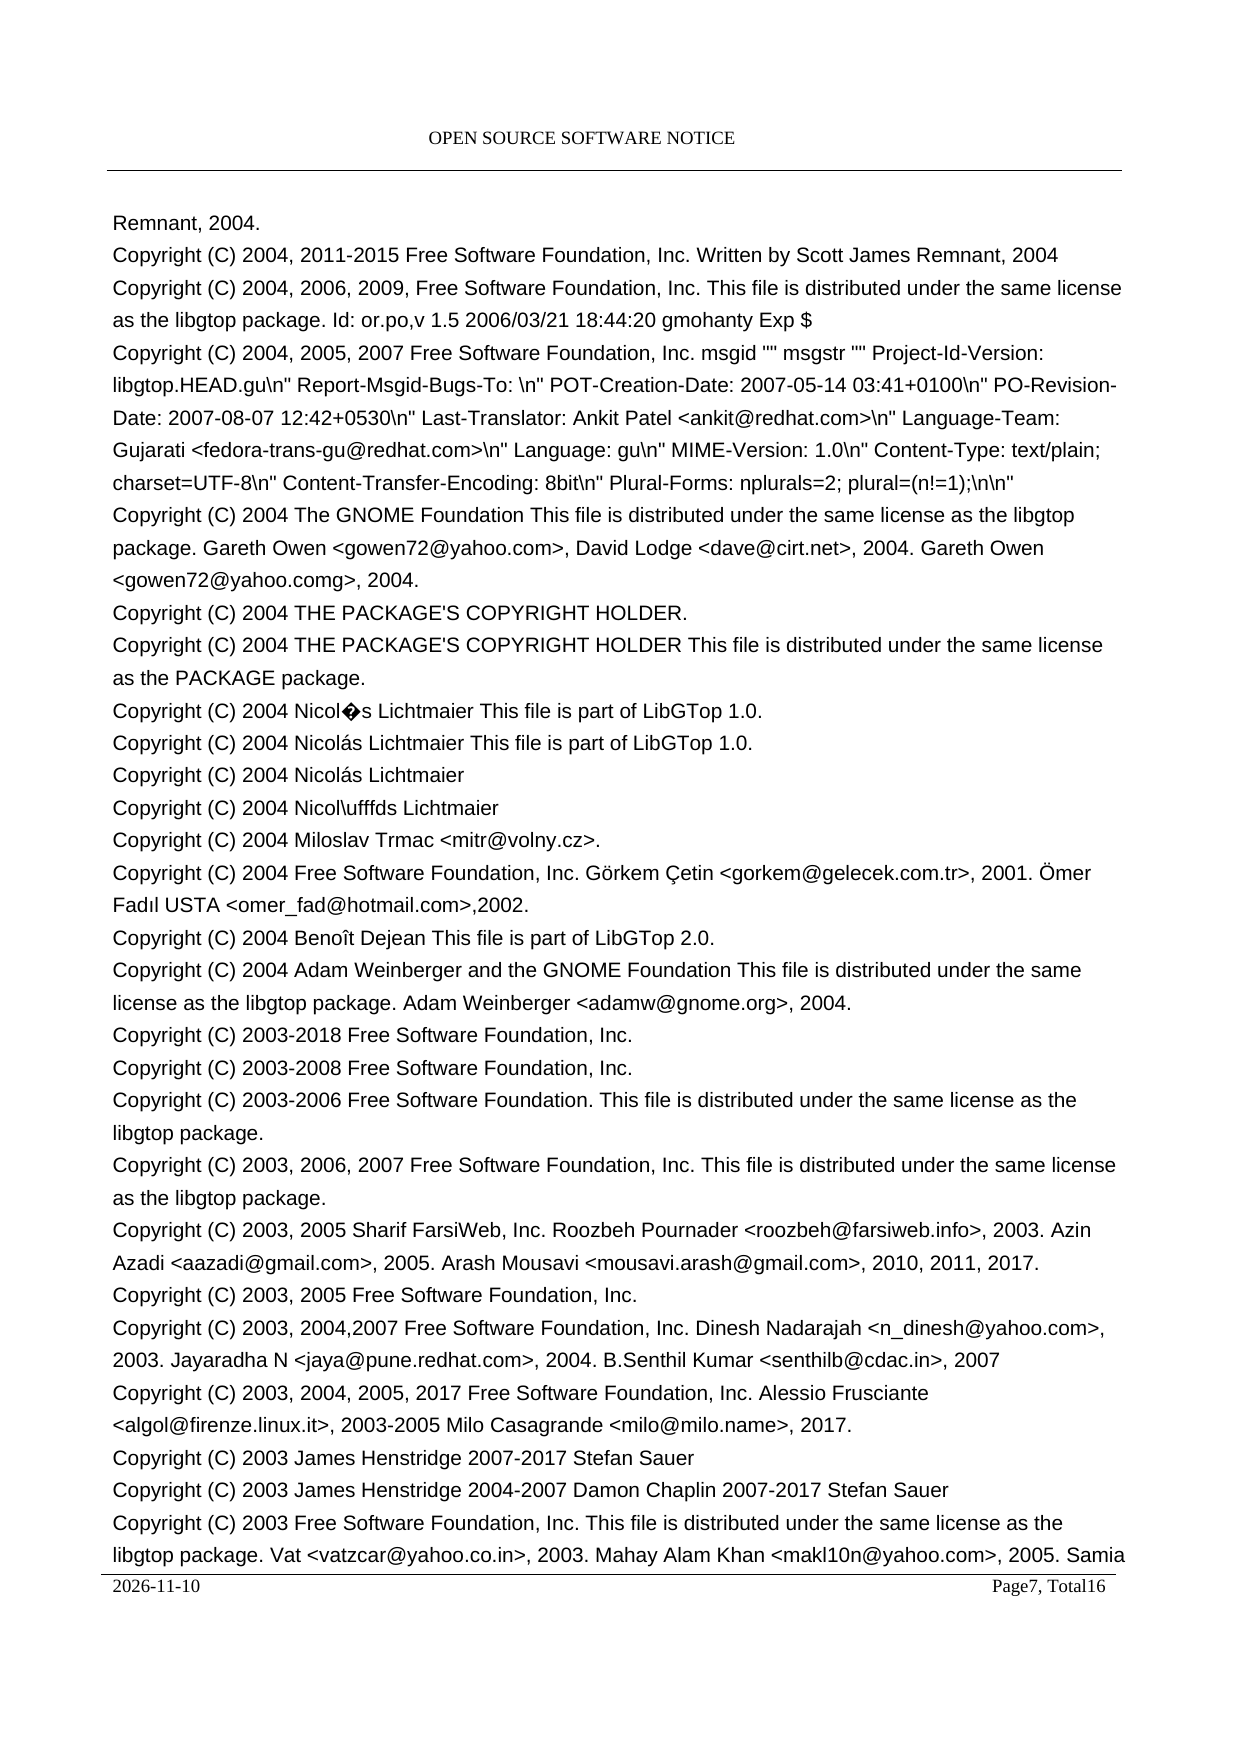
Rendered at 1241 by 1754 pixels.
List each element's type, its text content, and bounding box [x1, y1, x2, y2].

text Copyright (C) 2003, 2004,2007 Free Software Foundation, Inc. Dinesh Nadarajah <n_dinesh@yahoo.com>, 2003. Jayaradha N <jaya@pune.redhat.com>, 2004. B.Senthil Kumar <senthilb@cdac.in>, 2007 [112, 1311, 1128, 1376]
text Copyright (C) 2004 Nicol�s Lichtmaier This file is part of LibGTop 1.0. [112, 694, 1128, 726]
text Copyright (C) 2004 Nicol\ufffds Lichtmaier [112, 791, 1128, 824]
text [112, 206, 1128, 239]
text Copyright (C) 2003, 2005 Sharif FarsiWeb, Inc. Roozbeh Pournader <roozbeh@farsiweb.info>, 2003. Azin Azadi <aazadi@gmail.com>, 2005. Arash Mousavi <mousavi.arash@gmail.com>, 2010, 2011, 2017. [112, 1214, 1128, 1279]
text Copyright (C) 2003, 2006, 2007 Free Software Foundation, Inc. This file is distributed under the same license as the libgtop package. [112, 1149, 1128, 1214]
text Copyright (C) 2004, 2011-2015 Free Software Foundation, Inc. Written by Scott James Remnant, 2004 [112, 239, 1128, 271]
text Copyright (C) 2004 Miloslav Trmac <mitr@volny.cz>. [112, 824, 1128, 856]
text Copyright (C) 2004 Benoît Dejean This file is part of LibGTop 2.0. [112, 921, 1128, 954]
text Copyright (C) 2004 THE PACKAGE'S COPYRIGHT HOLDER. [112, 596, 1128, 629]
text Copyright (C) 2003-2008 Free Software Foundation, Inc. [112, 1051, 1128, 1084]
text Copyright (C) 2003-2018 Free Software Foundation, Inc. [112, 1019, 1128, 1051]
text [112, 1506, 1128, 1571]
text Copyright (C) 2003-2006 Free Software Foundation. This file is distributed under the same license as the libgtop package. [112, 1084, 1128, 1149]
text Copyright (C) 2003, 2005 Free Software Foundation, Inc. [112, 1279, 1128, 1311]
text Copyright (C) 2004 Nicolás Lichtmaier [112, 759, 1128, 791]
text Copyright (C) 2004 Free Software Foundation, Inc. Görkem Çetin <gorkem@gelecek.com.tr>, 2001. Ömer Fadıl USTA <omer_fad@hotmail.com>,2002. [112, 856, 1128, 921]
text Copyright (C) 2003 James Henstridge 2004-2007 Damon Chaplin 2007-2017 Stefan Sauer [112, 1474, 1128, 1506]
text Copyright (C) 2003, 2004, 2005, 2017 Free Software Foundation, Inc. Alessio Frusciante <algol@firenze.linux.it>, 2003-2005 Milo Casagrande <milo@milo.name>, 2017. [112, 1376, 1128, 1441]
text Copyright (C) 2004, 2005, 2007 Free Software Foundation, Inc. msgid "" msgstr "" Project-Id-Version: libgtop.HEAD.gu\n" Report-Msgid-Bugs-To: \n" POT-Creation-Date: 2007-05-14 03:41+0100\n" PO-Revision-Date: 2007-08-07 12:42+0530\n" Last-Translator: Ankit Patel <ankit@redhat.com>\n" Language-Team: Gujarati <fedora-trans-gu@redhat.com>\n" Language: gu\n" MIME-Version: 1.0\n" Content-Type: text/plain; charset=UTF-8\n" Content-Transfer-Encoding: 8bit\n" Plural-Forms: nplurals=2; plural=(n!=1);\n\n" [112, 336, 1128, 499]
text Copyright (C) 2004 The GNOME Foundation This file is distributed under the same license as the libgtop package. Gareth Owen <gowen72@yahoo.com>, David Lodge <dave@cirt.net>, 2004. Gareth Owen <gowen72@yahoo.comg>, 2004. [112, 499, 1128, 596]
text Copyright (C) 2004 Adam Weinberger and the GNOME Foundation This file is distributed under the same license as the libgtop package. Adam Weinberger <adamw@gnome.org>, 2004. [112, 954, 1128, 1019]
text Copyright (C) 2003 James Henstridge 2007-2017 Stefan Sauer [112, 1441, 1128, 1474]
text Copyright (C) 2004 Nicolás Lichtmaier This file is part of LibGTop 1.0. [112, 726, 1128, 759]
text Copyright (C) 2004, 2006, 2009, Free Software Foundation, Inc. This file is distributed under the same license as the libgtop package. Id: or.po,v 1.5 2006/03/21 18:44:20 gmohanty Exp $ [112, 271, 1128, 336]
text Copyright (C) 2004 THE PACKAGE'S COPYRIGHT HOLDER This file is distributed under the same license as the PACKAGE package. [112, 629, 1128, 694]
